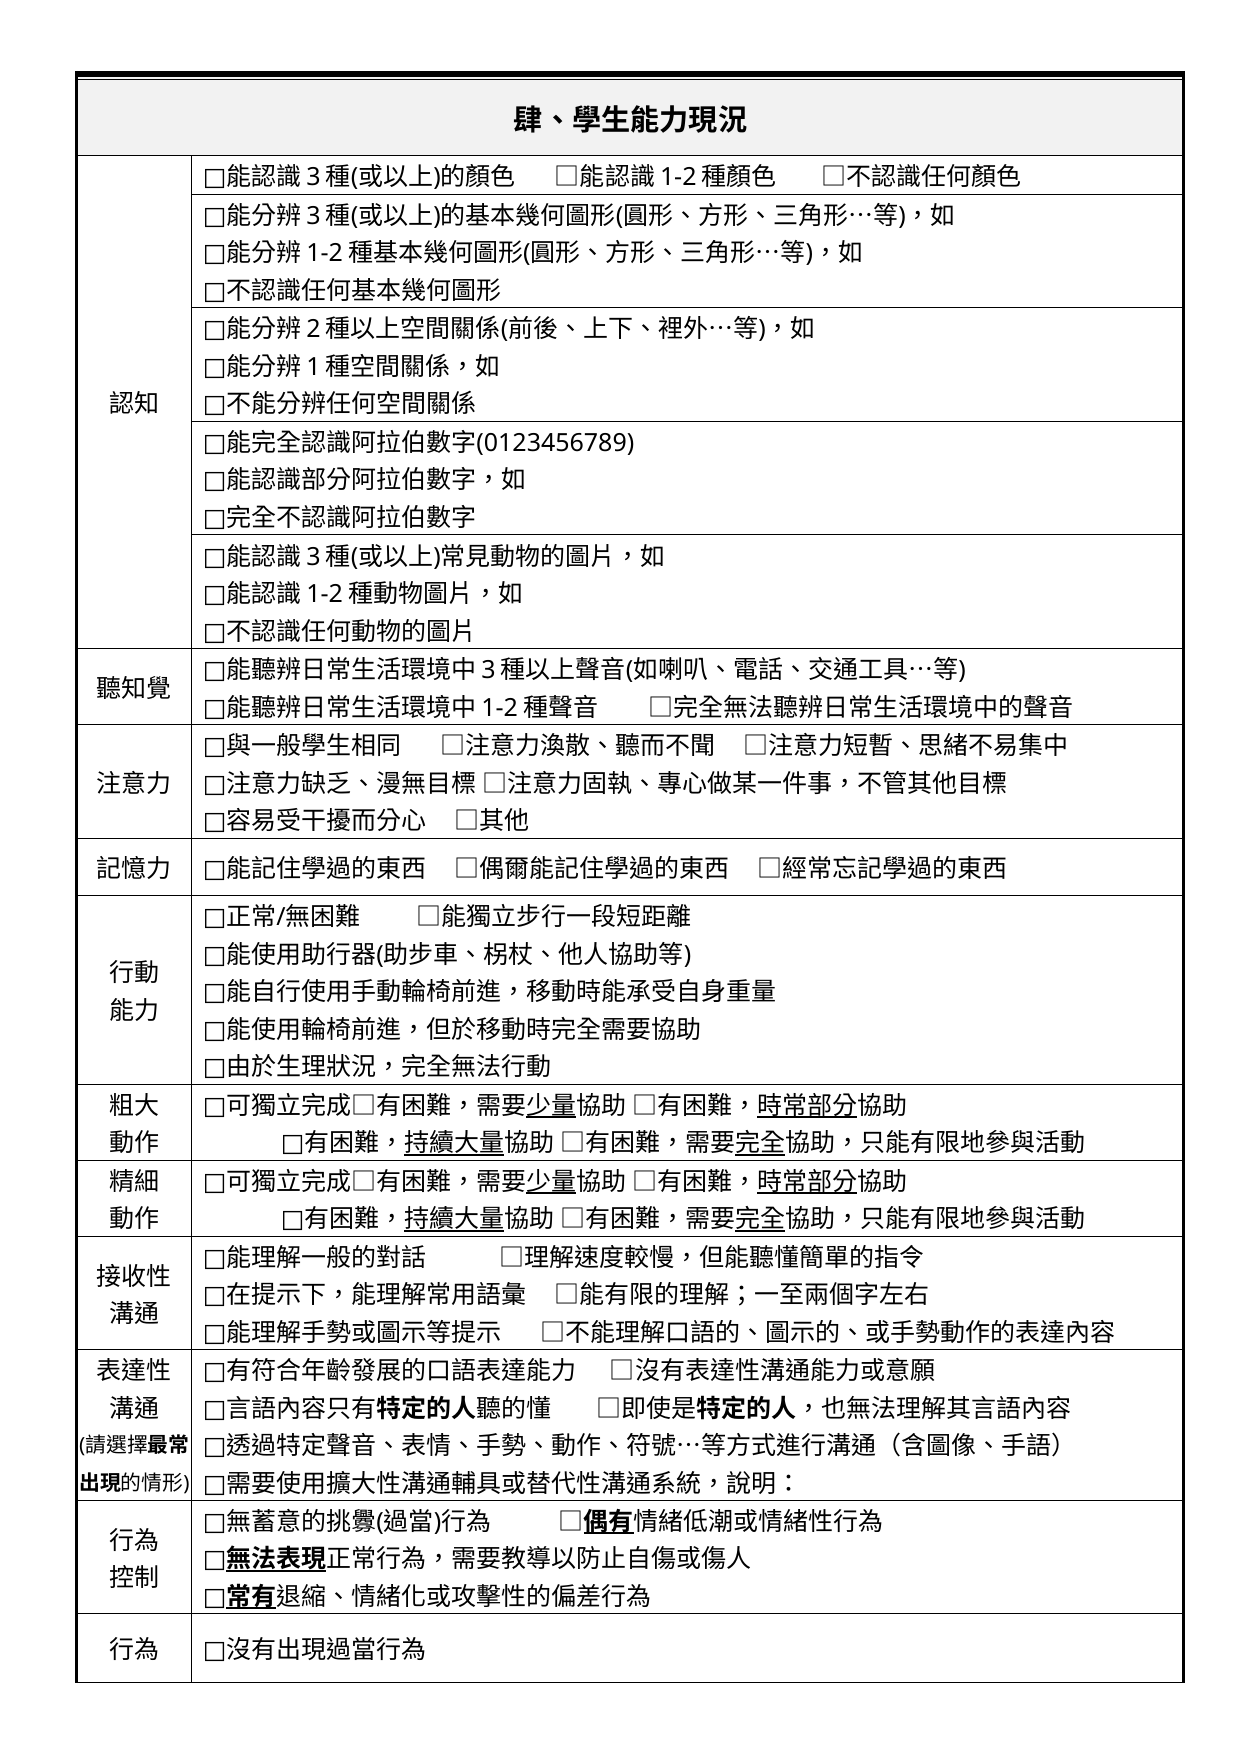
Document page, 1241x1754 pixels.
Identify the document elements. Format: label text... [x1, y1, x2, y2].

table_cell 認知 [78, 156, 191, 648]
table_cell 行動 能力 [78, 896, 191, 1083]
table_cell □能分辨3種(或以上)的基本幾何圖形(圓形、方形、三角形…等)，如 □能分辨1-2種基本幾何圖形(圓形、方形、三角形…等)，如 □不認識任何基本幾何圖形 [192, 195, 1182, 307]
table_cell 粗大 動作 [78, 1085, 191, 1159]
table_cell □能聽辨日常生活環境中3種以上聲音(如喇叭、電話、交通工具…等) □能聽辨日常生活環境中1-2種聲音 □完全無法聽辨日常生活環境中的聲音 [192, 649, 1182, 724]
table_cell □正常/無困難 □能獨立步行一段短距離 □能使用助行器(助步車、柺杖、他人協助等) □能自行使用手動輪椅前進，移動時能承受自身重量 □能使用輪椅前進，但於移動時完全需要協助 □由於生理狀況，完全無法行動 [192, 896, 1182, 1083]
table_cell □能認識3種(或以上)的顏色 □能認識1-2種顏色 □不認識任何顏色 [192, 156, 1182, 194]
table_cell 行為 頻率 [78, 1614, 191, 1682]
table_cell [192, 1614, 1182, 1682]
table_cell 接收性 溝通 [78, 1237, 191, 1349]
table_cell □能理解一般的對話 □理解速度較慢，但能聽懂簡單的指令 □在提示下，能理解常用語彙 □能有限的理解；一至兩個字左右 □能理解手勢或圖示等提示 □不能理解口語的、圖示的、或手勢動作的表達內容 [192, 1237, 1182, 1349]
table_cell 聽知覺 [78, 649, 191, 724]
table_cell □與一般學生相同 □注意力渙散、聽而不聞 □注意力短暫、思緒不易集中 □注意力缺乏、漫無目標 □注意力固執、專心做某一件事，不管其他目標 □容易受干擾而分心 □其他 [192, 725, 1182, 837]
table_cell □無蓄意的挑釁(過當)行為 □偶有情緒低潮或情緒性行為 □無法表現正常行為，需要教導以防止自傷或傷人 □常有退縮、情緒化或攻擊性的偏差行為 [192, 1501, 1182, 1613]
table_cell 行為 控制 [78, 1501, 191, 1613]
table_header 肆、學生能力現況 [78, 80, 1182, 155]
table_cell 精細 動作 [78, 1161, 191, 1236]
table_cell □可獨立完成□有困難，需要少量協助 □有困難，時常部分協助 □有困難，持續大量協助 □有困難，需要完全協助，只能有限地參與活動 [192, 1161, 1182, 1236]
table_cell 注意力 [78, 725, 191, 837]
table_cell □可獨立完成□有困難，需要少量協助 □有困難，時常部分協助 □有困難，持續大量協助 □有困難，需要完全協助，只能有限地參與活動 [192, 1085, 1182, 1159]
table_cell □能記住學過的東西 □偶爾能記住學過的東西 □經常忘記學過的東西 [192, 839, 1182, 895]
table_cell □有符合年齡發展的口語表達能力 □沒有表達性溝通能力或意願 □言語內容只有特定的人聽的懂 □即使是特定的人，也無法理解其言語內容 □透過特定聲音、表情、手勢、動作、符號…等方式進行溝通（含圖像、手語） □需要使用擴大性溝通輔具或替代性溝通系統，說明： [192, 1350, 1182, 1500]
table_cell □能完全認識阿拉伯數字(0123456789) □能認識部分阿拉伯數字，如 □完全不認識阿拉伯數字 [192, 422, 1182, 534]
table_cell 表達性 溝通 (請選擇最常出現的情形) [78, 1350, 191, 1500]
table_cell □能認識3種(或以上)常見動物的圖片，如 □能認識1-2種動物圖片，如 □不認識任何動物的圖片 [192, 535, 1182, 648]
table_cell 記憶力 [78, 839, 191, 895]
table_cell □能分辨2種以上空間關係(前後、上下、裡外…等)，如 □能分辨1種空間關係，如 □不能分辨任何空間關係 [192, 308, 1182, 421]
